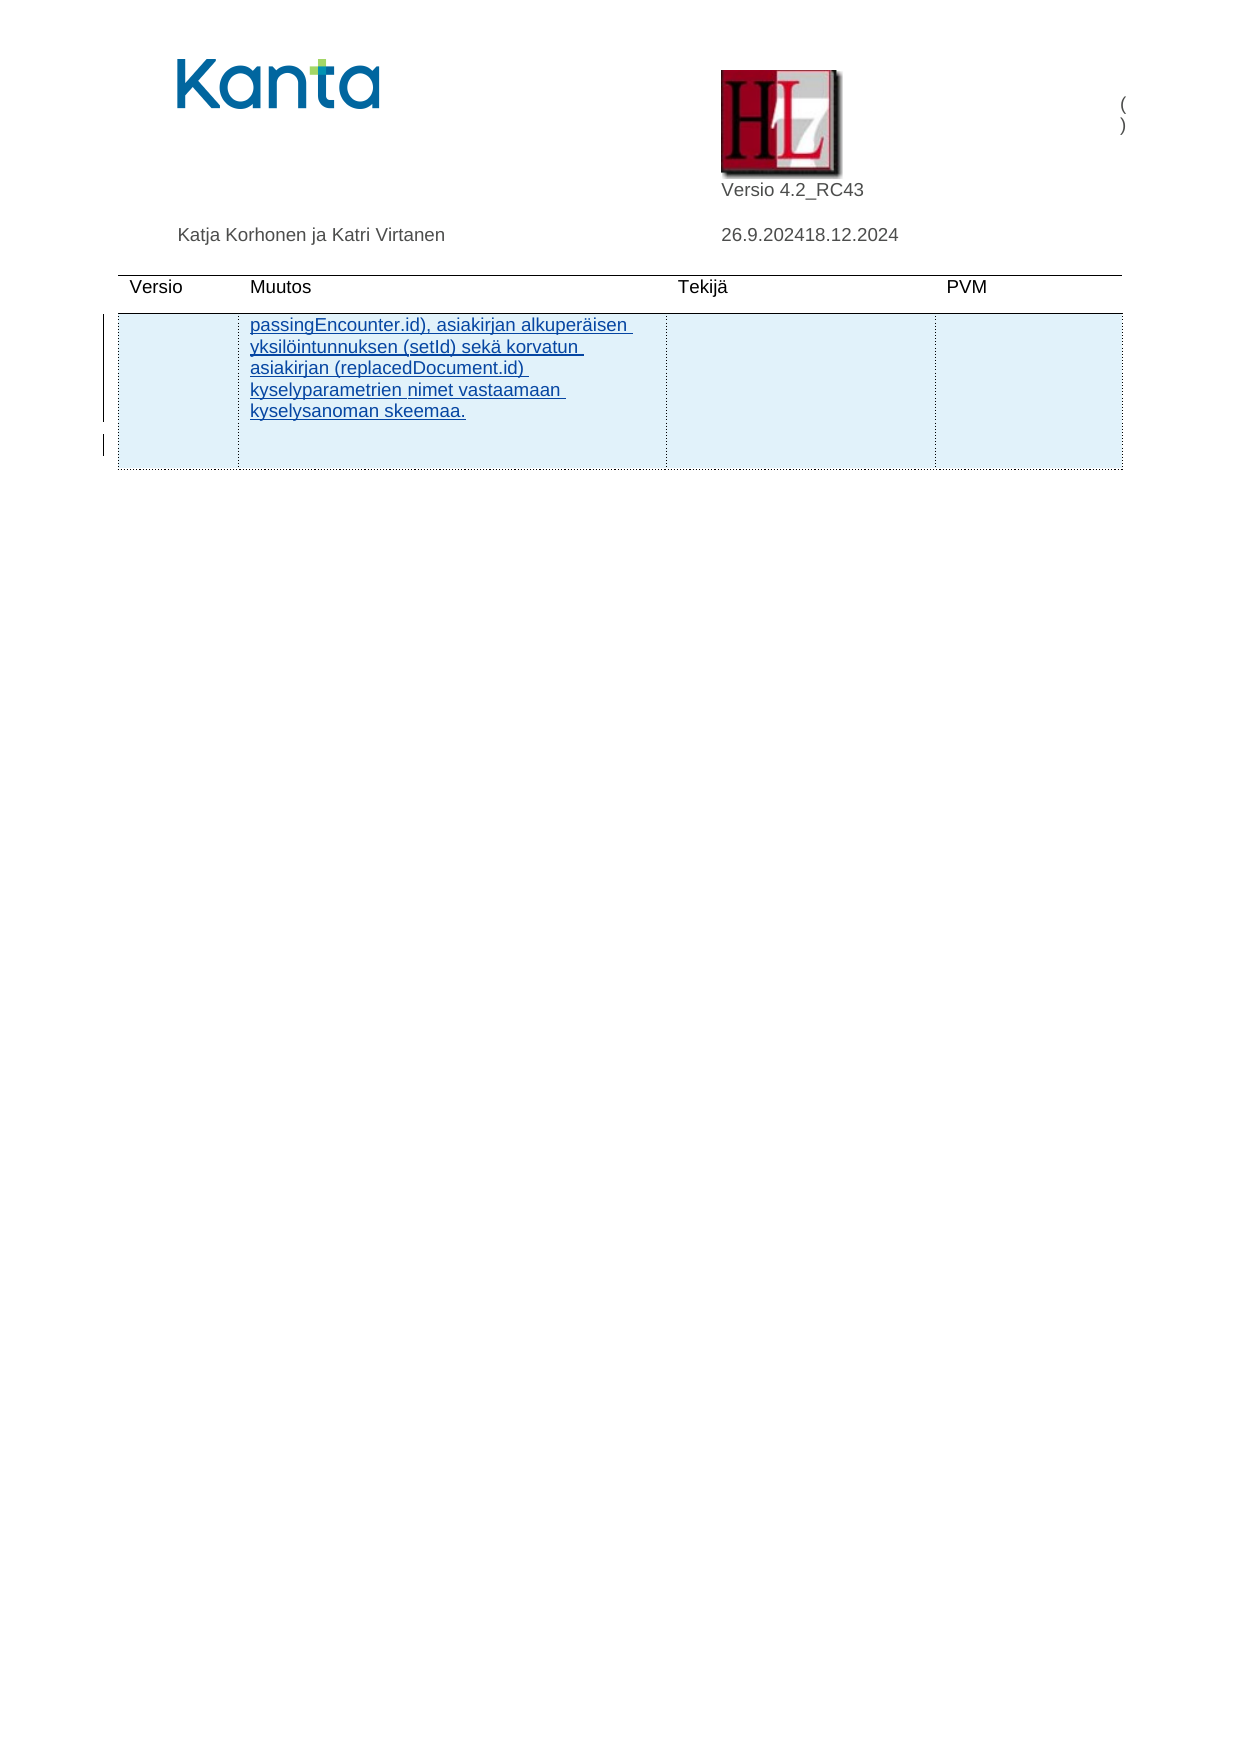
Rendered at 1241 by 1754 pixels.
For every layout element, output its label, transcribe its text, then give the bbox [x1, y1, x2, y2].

table_header Versio [118, 276, 238, 313]
picture [721, 70, 844, 179]
table_header Tekijä [666, 276, 935, 313]
table_header PVM [935, 276, 1122, 313]
picture [177, 59, 380, 109]
table_header Muutos [239, 276, 666, 313]
